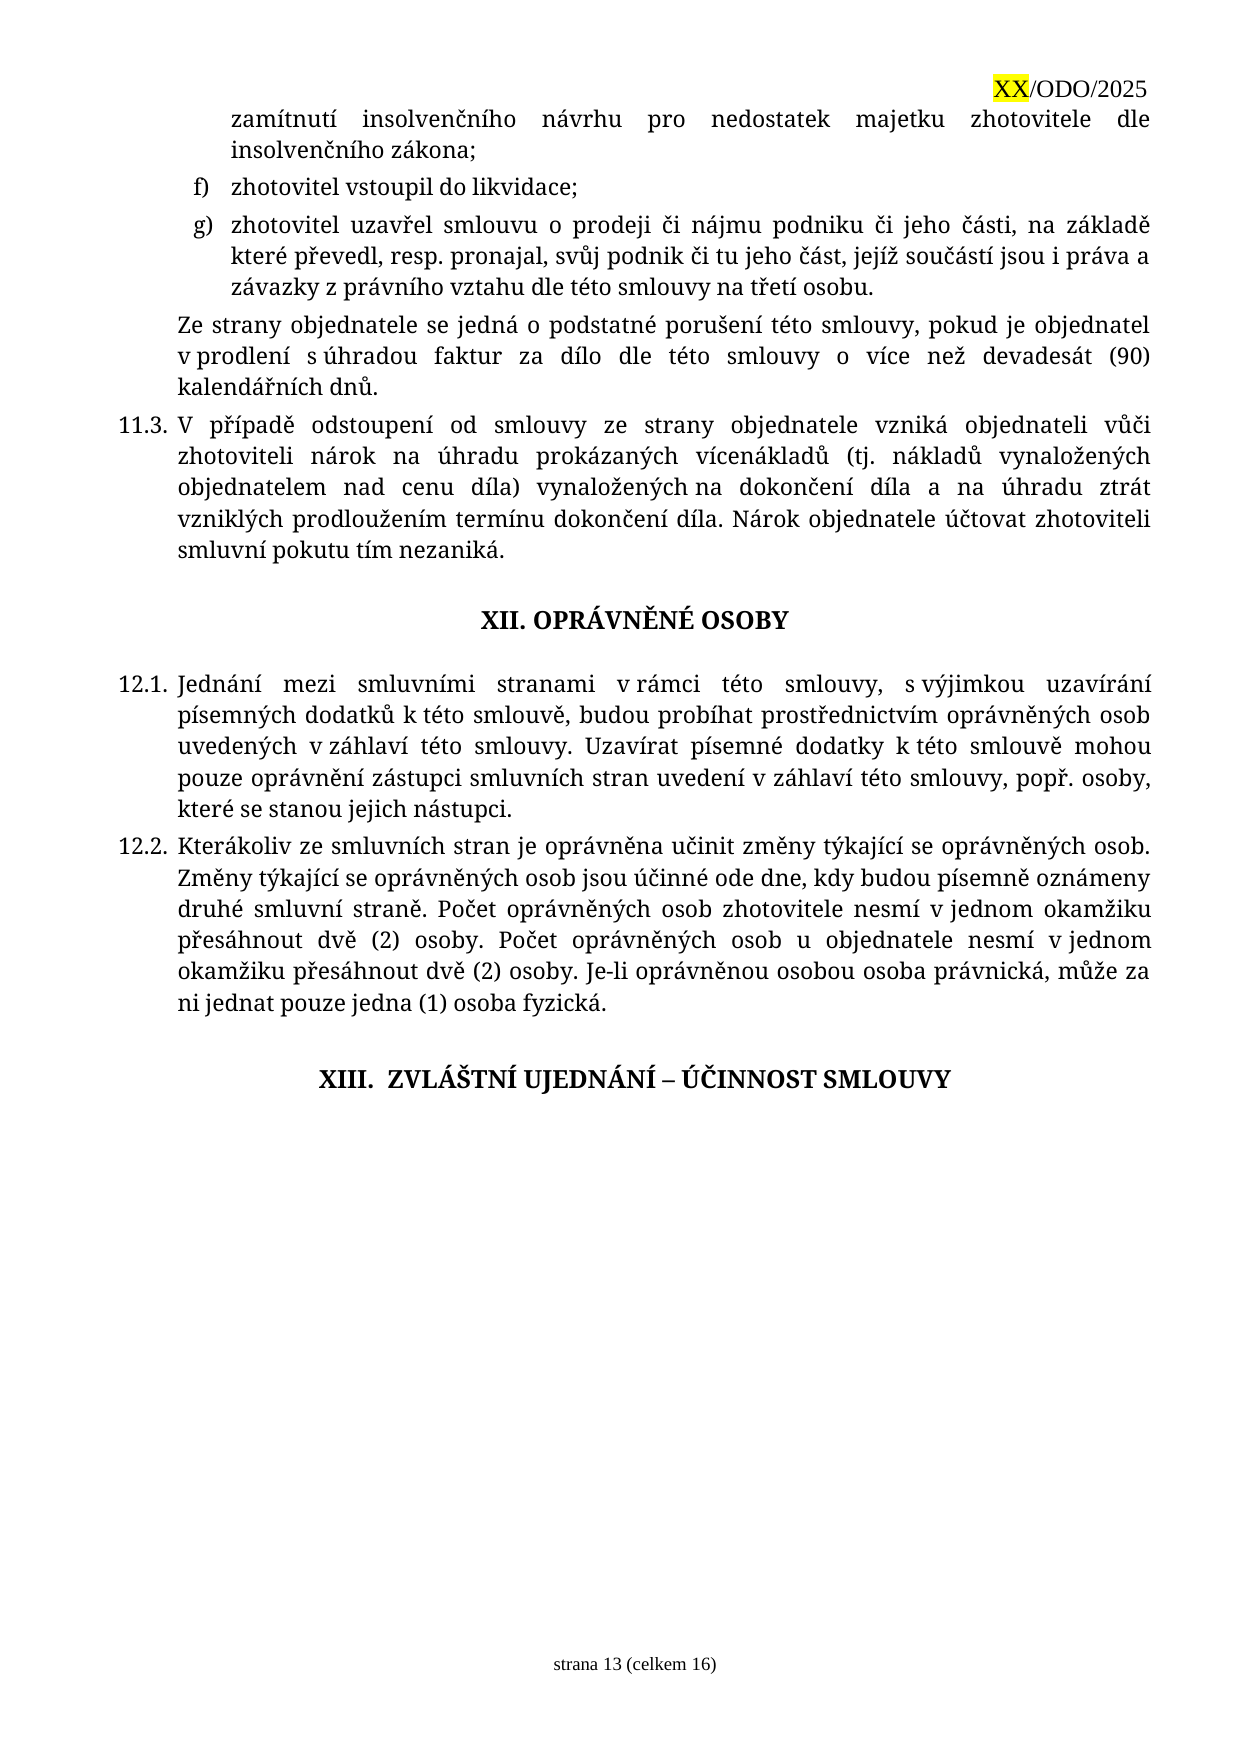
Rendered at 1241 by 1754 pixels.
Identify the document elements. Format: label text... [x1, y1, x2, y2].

list zhotovitel uzavřel smlouvu o prodeji či nájmu podniku či jeho části, na základě které převedl, resp. pronajal, svůj podnik či tu jeho část, jejíž součástí jsou i práva a závazky z právního vztahu dle této smlouvy na třetí osobu. [193, 209, 1152, 302]
list V případě odstoupení od smlouvy ze strany objednatele vzniká objednateli vůči zhotoviteli nárok na úhradu prokázaných vícenákladů (tj. nákladů vynaložených objednatelem nad cenu díla) vynaložených na dokončení díla a na úhradu ztrát vzniklých prodloužením termínu dokončení díla. Nárok objednatele účtovat zhotoviteli smluvní pokutu tím nezaniká. [118, 409, 1152, 565]
list Jednání mezi smluvními stranami v rámci této smlouvy, s výjimkou uzavírání písemných dodatků k této smlouvě, budou probíhat prostřednictvím oprávněných osob uvedených v záhlaví této smlouvy. Uzavírat písemné dodatky k této smlouvě mohou pouze oprávnění zástupci smluvních stran uvedení v záhlaví této smlouvy, popř. osoby, které se stanou jejich nástupci. [118, 668, 1152, 824]
subtitle XII. OPRÁVNĚNÉ OSOBY [118, 602, 1152, 637]
list Kterákoliv ze smluvních stran je oprávněna učinit změny týkající se oprávněných osob. Změny týkající se oprávněných osob jsou účinné ode dne, kdy budou písemně oznámeny druhé smluvní straně. Počet oprávněných osob zhotovitele nesmí v jednom okamžiku přesáhnout dvě (2) osoby. Počet oprávněných osob u objednatele nesmí v jednom okamžiku přesáhnout dvě (2) osoby. Je-li oprávněnou osobou osoba právnická, může za ni jednat pouze jedna (1) osoba fyzická. [118, 830, 1152, 1018]
text Ze strany objednatele se jedná o podstatné porušení této smlouvy, pokud je objednatel v prodlení s úhradou faktur za dílo dle této smlouvy o více než devadesát (90) kalendářních dnů. [177, 309, 1152, 402]
list zhotovitel vstoupil do likvidace; [193, 171, 1152, 202]
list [193, 102, 1152, 165]
subtitle XIII. ZVLÁŠTNÍ UJEDNÁNÍ – ÚČINNOST SMLOUVY [118, 1062, 1152, 1096]
